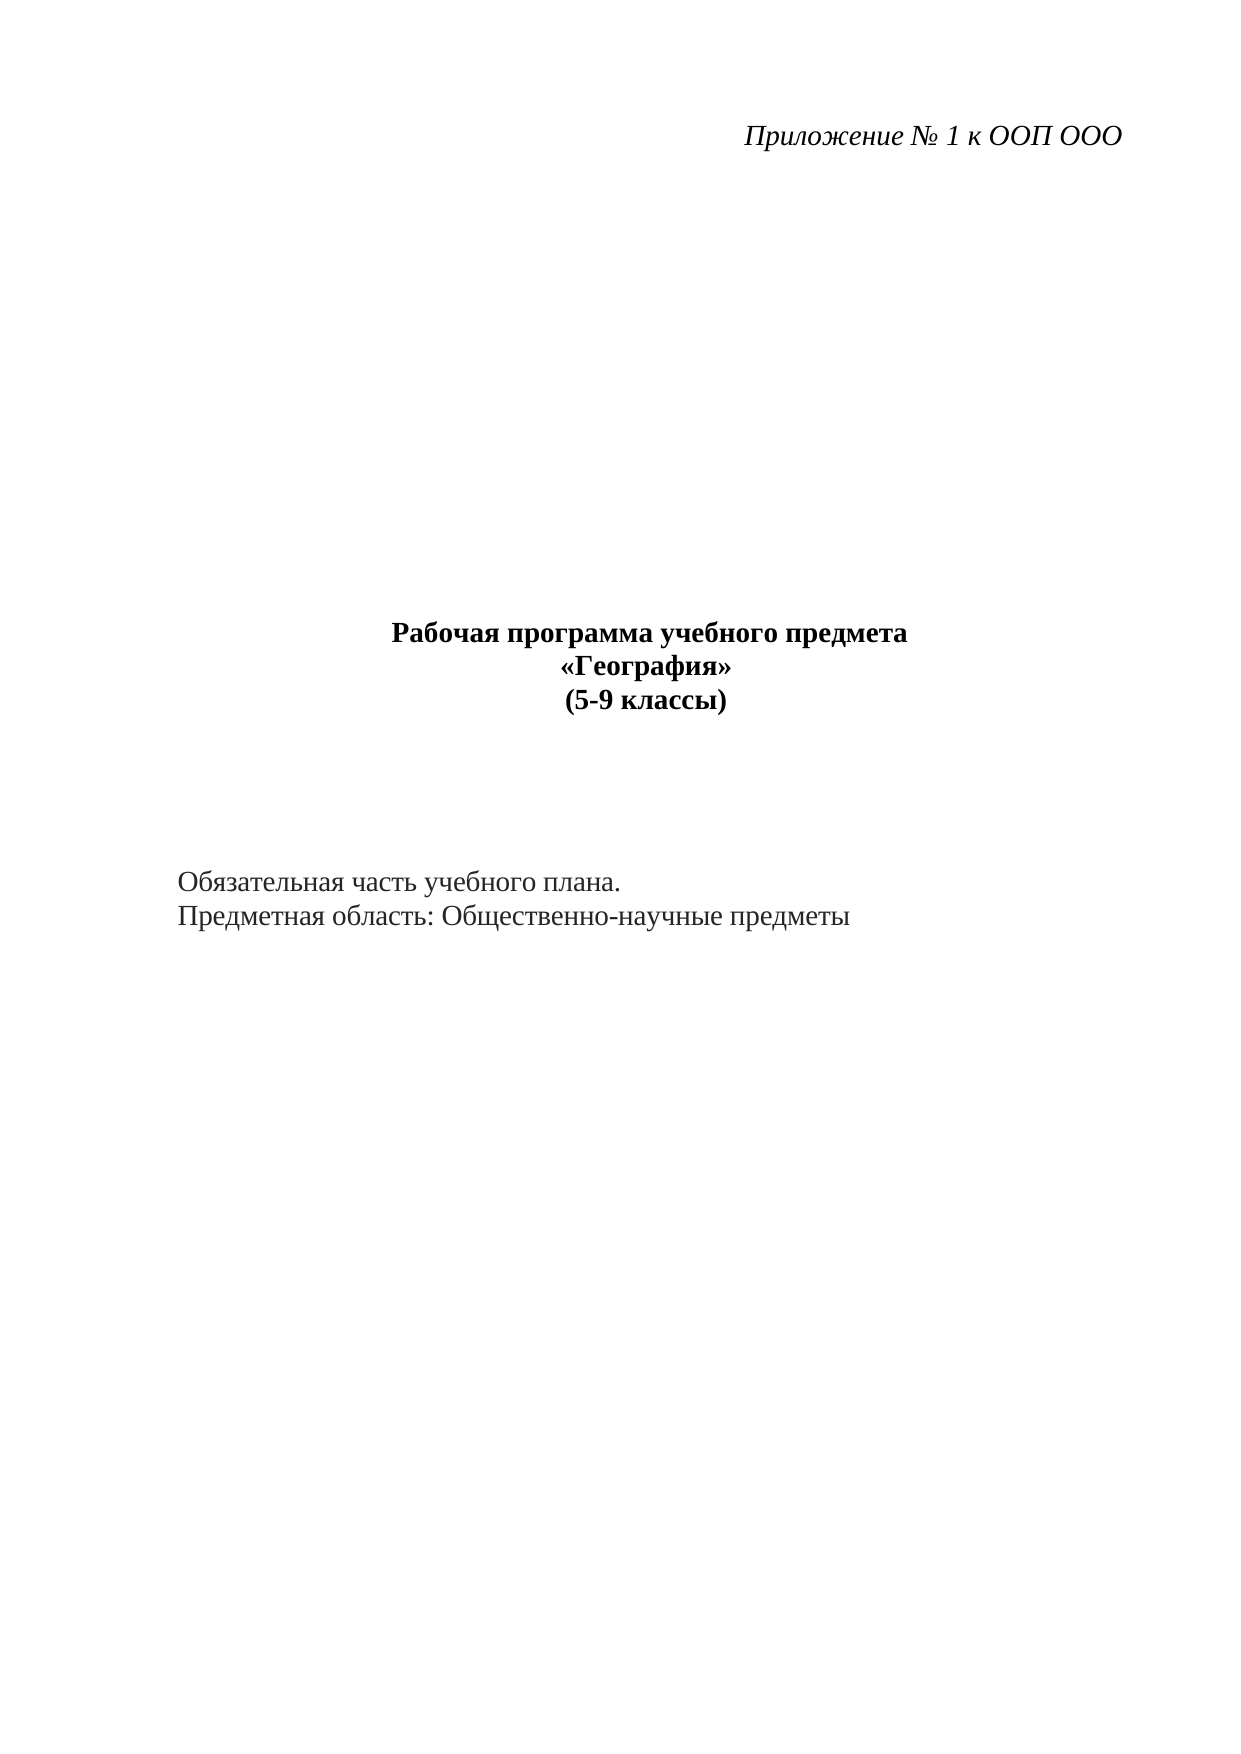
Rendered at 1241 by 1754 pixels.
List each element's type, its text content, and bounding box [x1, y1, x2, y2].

text Обязательная часть учебного плана. [133, 864, 1122, 898]
text Приложение № 1 к ООП ООО [133, 118, 1122, 152]
text «География» (5-9 классы) [133, 648, 1122, 716]
text Предметная область: Общественно-научные предметы [133, 898, 1122, 931]
text Рабочая программа учебного предмета [133, 615, 1122, 648]
